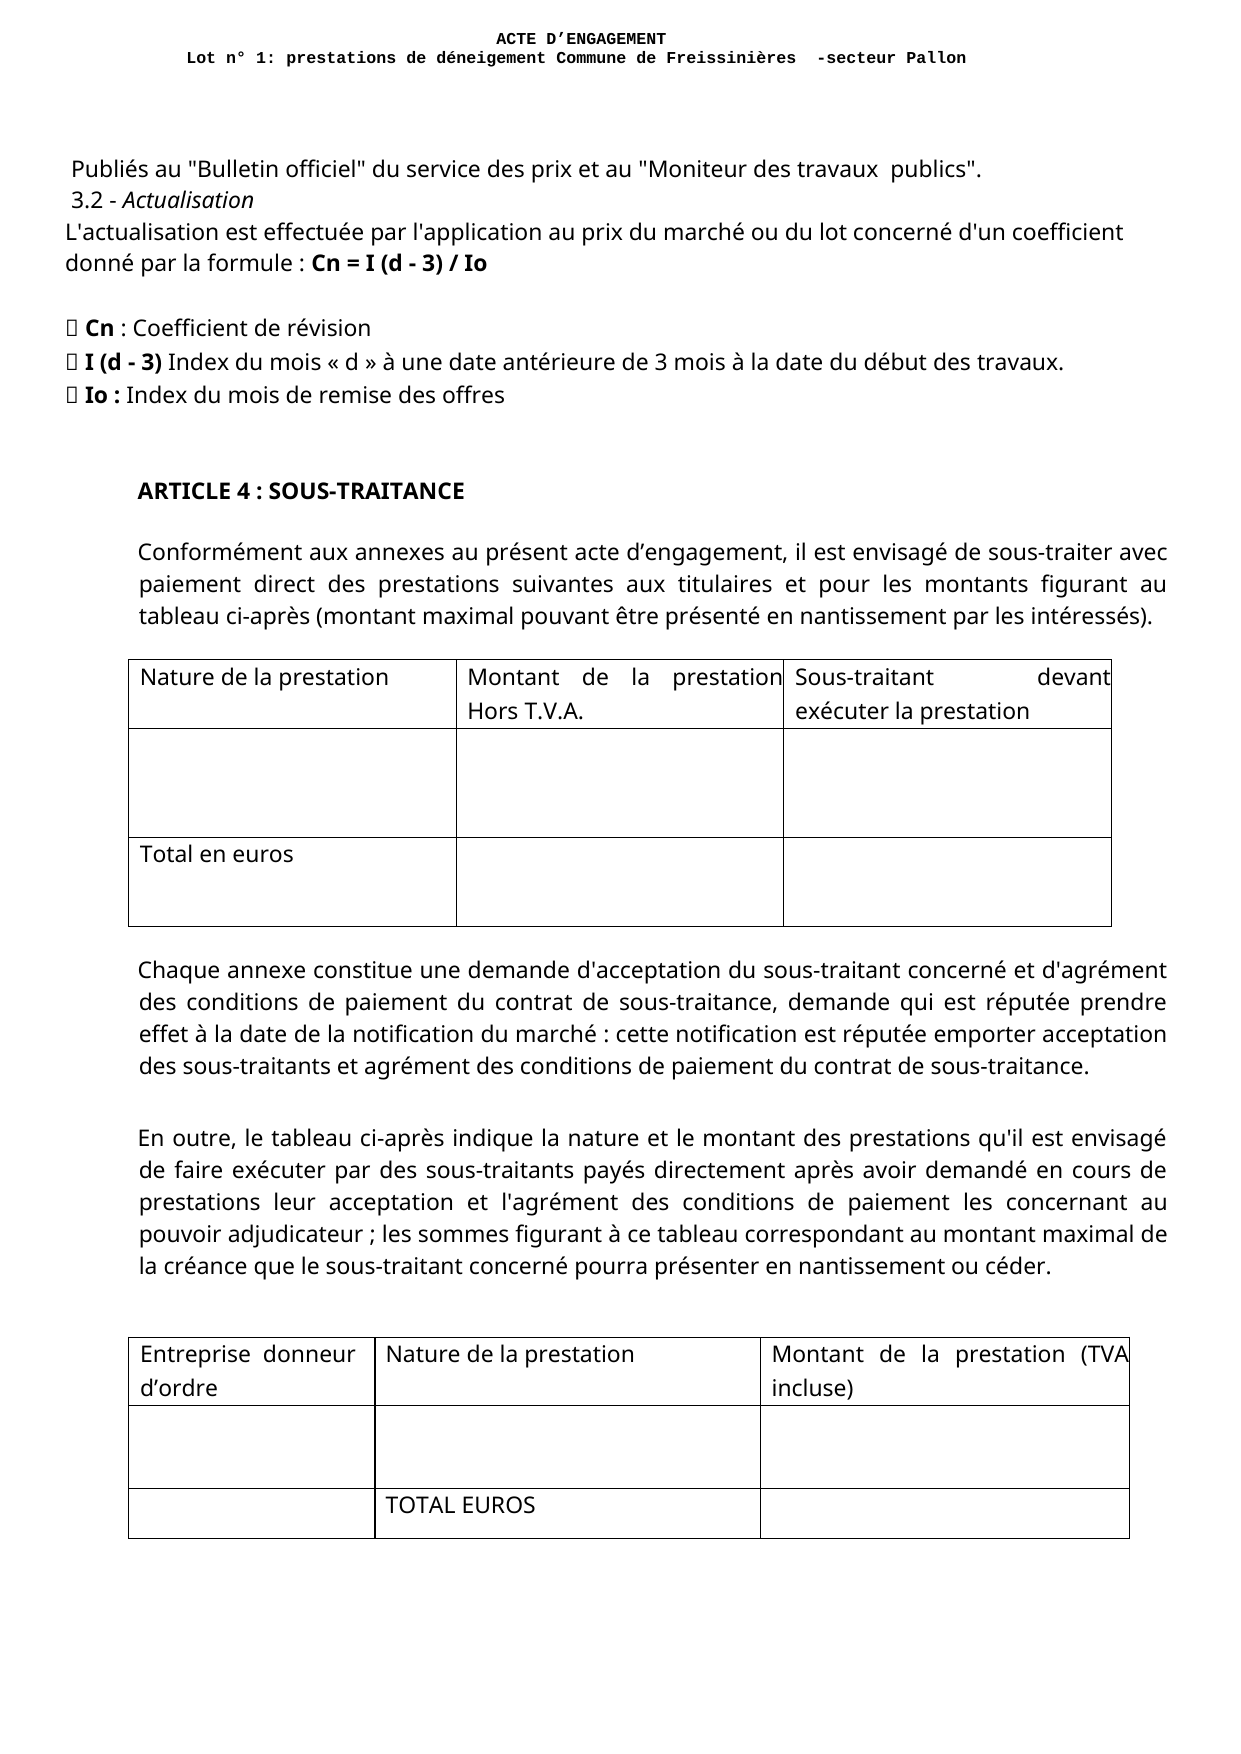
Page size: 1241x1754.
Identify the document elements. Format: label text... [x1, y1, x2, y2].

table_cell [784, 838, 1111, 926]
table_cell [376, 1406, 760, 1487]
table_header Nature de la prestation [129, 660, 456, 728]
text Publiés au "Bulletin officiel" du service des prix et au "Moniteur des travaux publics". [65, 153, 1177, 184]
table_cell [784, 729, 1111, 837]
table_cell Total en euros [129, 838, 456, 926]
text En outre, le tableau ci-après indique la nature et le montant des prestations qu'il est envisagé de faire exécuter par des sous-traitants payés directement après avoir demandé en cours de prestations leur acceptation et l'agrément des conditions de paiement les concernant au pouvoir adjudicateur ; les sommes figurant à ce tableau correspondant au montant maximal de la créance que le sous-traitant concerné pourra présenter en nantissement ou céder. [137, 1121, 1168, 1281]
text  Cn : Coefficient de révision [65, 312, 1177, 343]
table_header Nature de la prestation [376, 1338, 760, 1405]
table_cell [457, 838, 783, 926]
table_header Sous-traitant devant exécuter la prestation [784, 660, 1111, 728]
table_cell [761, 1489, 1129, 1538]
text L'actualisation est effectuée par l'application au prix du marché ou du lot concerné d'un coefficient donné par la formule : Cn = I (d - 3) / Io [65, 216, 1177, 278]
table_cell TOTAL EUROS [376, 1489, 760, 1538]
table_header Montant de la prestation (TVA incluse) [761, 1338, 1129, 1405]
subtitle ARTICLE 4 : SOUS-TRAITANCE [137, 475, 1177, 506]
text Conformément aux annexes au présent acte d’engagement, il est envisagé de sous-traiter avec paiement direct des prestations suivantes aux titulaires et pour les montants figurant au tableau ci-après (montant maximal pouvant être présenté en nantissement par les intéressés). [137, 536, 1168, 631]
text  Io : Index du mois de remise des offres [65, 379, 1177, 410]
text Chaque annexe constitue une demande d'acceptation du sous-traitant concerné et d'agrément des conditions de paiement du contrat de sous-traitance, demande qui est réputée prendre effet à la date de la notification du marché : cette notification est réputée emporter acceptation des sous-traitants et agrément des conditions de paiement du contrat de sous-traitance. [137, 953, 1168, 1081]
text  I (d - 3) Index du mois « d » à une date antérieure de 3 mois à la date du début des travaux. [65, 345, 1177, 377]
table_cell [761, 1406, 1129, 1487]
table_cell [129, 1489, 374, 1538]
table_cell [129, 1406, 374, 1487]
table_cell [457, 729, 783, 837]
text 3.2 - Actualisation [65, 184, 1177, 216]
table_header Montant de la prestation Hors T.V.A. [457, 660, 783, 728]
table_header Entreprise donneur d’ordre [129, 1338, 374, 1405]
table_cell [129, 729, 456, 837]
